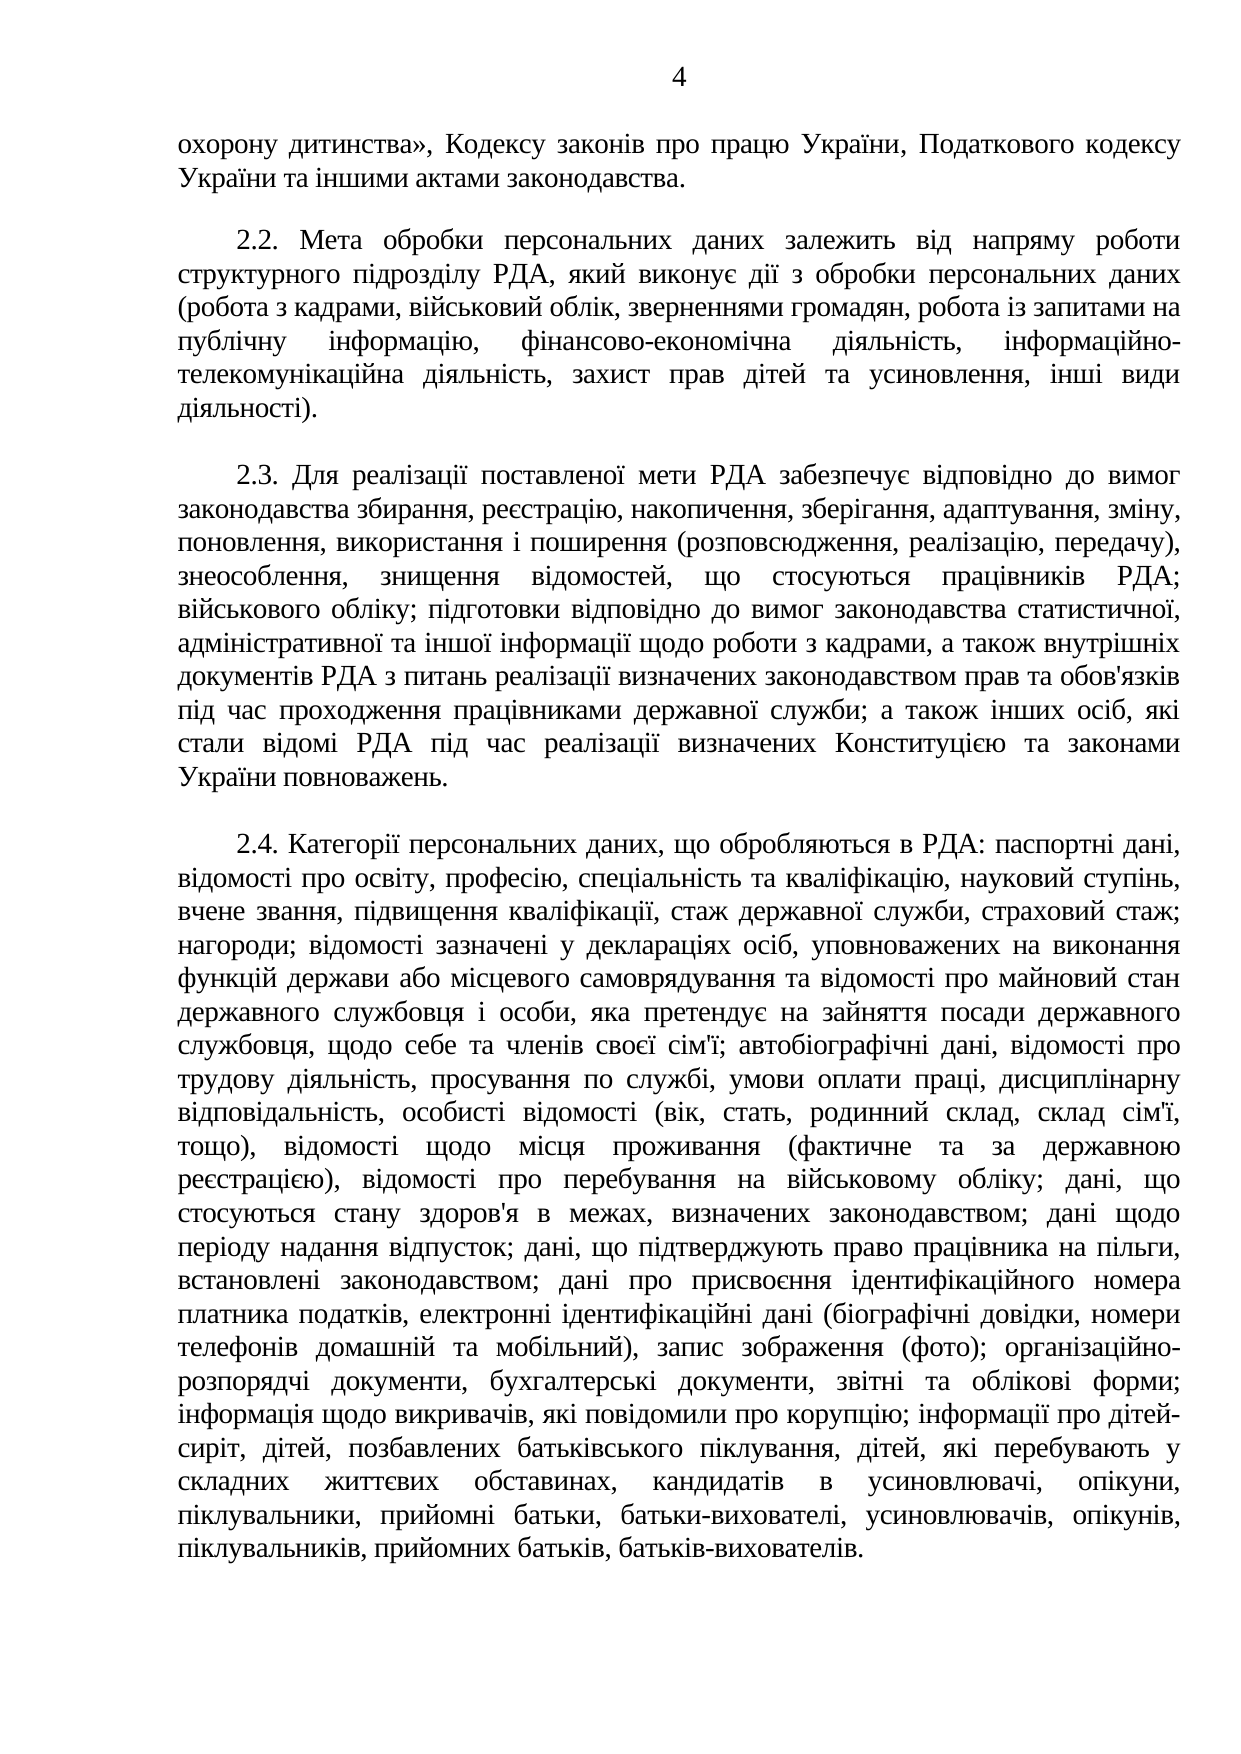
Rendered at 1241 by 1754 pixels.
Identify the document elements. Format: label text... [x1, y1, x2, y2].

text 2.2. Мета обробки персональних даних залежить від напряму роботи структурного підрозділу РДА, який виконує дії з обробки персональних даних (робота з кадрами, військовий облік, зверненнями громадян, робота із запитами на публічну інформацію, фінансово-економічна діяльність, інформаційно-телекомунікаційна діяльність, захист прав дітей та усиновлення, інші види діяльності). [177, 222, 1181, 424]
text 2.3. Для реалізації поставленої мети РДА забезпечує відповідно до вимог законодавства збирання, реєстрацію, накопичення, зберігання, адаптування, зміну, поновлення, використання і поширення (розповсюдження, реалізацію, передачу), знеособлення, знищення відомостей, що стосуються працівників РДА; військового обліку; підготовки відповідно до вимог законодавства статистичної, адміністративної та іншої інформації щодо роботи з кадрами, а також внутрішніх документів РДА з питань реалізації визначених законодавством прав та обов'язків під час проходження працівниками державної служби; а також інших осіб, які стали відомі РДА під час реалізації визначених Конституцією та законами України повноважень. [177, 457, 1181, 793]
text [177, 126, 1181, 193]
text 2.4. Категорії персональних даних, що обробляються в РДА: паспортні дані, відомості про освіту, професію, спеціальність та кваліфікацію, науковий ступінь, вчене звання, підвищення кваліфікації, стаж державної служби, страховий стаж; нагороди; відомості зазначені у деклараціях осіб, уповноважених на виконання функцій держави або місцевого самоврядування та відомості про майновий стан державного службовця і особи, яка претендує на зайняття посади державного службовця, щодо себе та членів своєї сім'ї; автобіографічні дані, відомості про трудову діяльність, просування по службі, умови оплати праці, дисциплінарну відповідальність, особисті відомості (вік, стать, родинний склад, склад сім'ї, тощо), відомості щодо місця проживання (фактичне та за державною реєстрацією), відомості про перебування на військовому обліку; дані, що стосуються стану здоров'я в межах, визначених законодавством; дані щодо періоду надання відпусток; дані, що підтверджують право працівника на пільги, встановлені законодавством; дані про присвоєння ідентифікаційного номера платника податків, електронні ідентифікаційні дані (біографічні довідки, номери телефонів домашній та мобільний), запис зображення (фото); організаційно-розпорядчі документи, бухгалтерські документи, звітні та облікові форми; інформація щодо викривачів, які повідомили про корупцію; інформації про дітей-сиріт, дітей, позбавлених батьківського піклування, дітей, які перебувають у складних життєвих обставинах, кандидатів в усиновлювачі, опікуни, піклувальники, прийомні батьки, батьки-вихователі, усиновлювачів, опікунів, піклувальників, прийомних батьків, батьків-вихователів. [177, 826, 1181, 1564]
